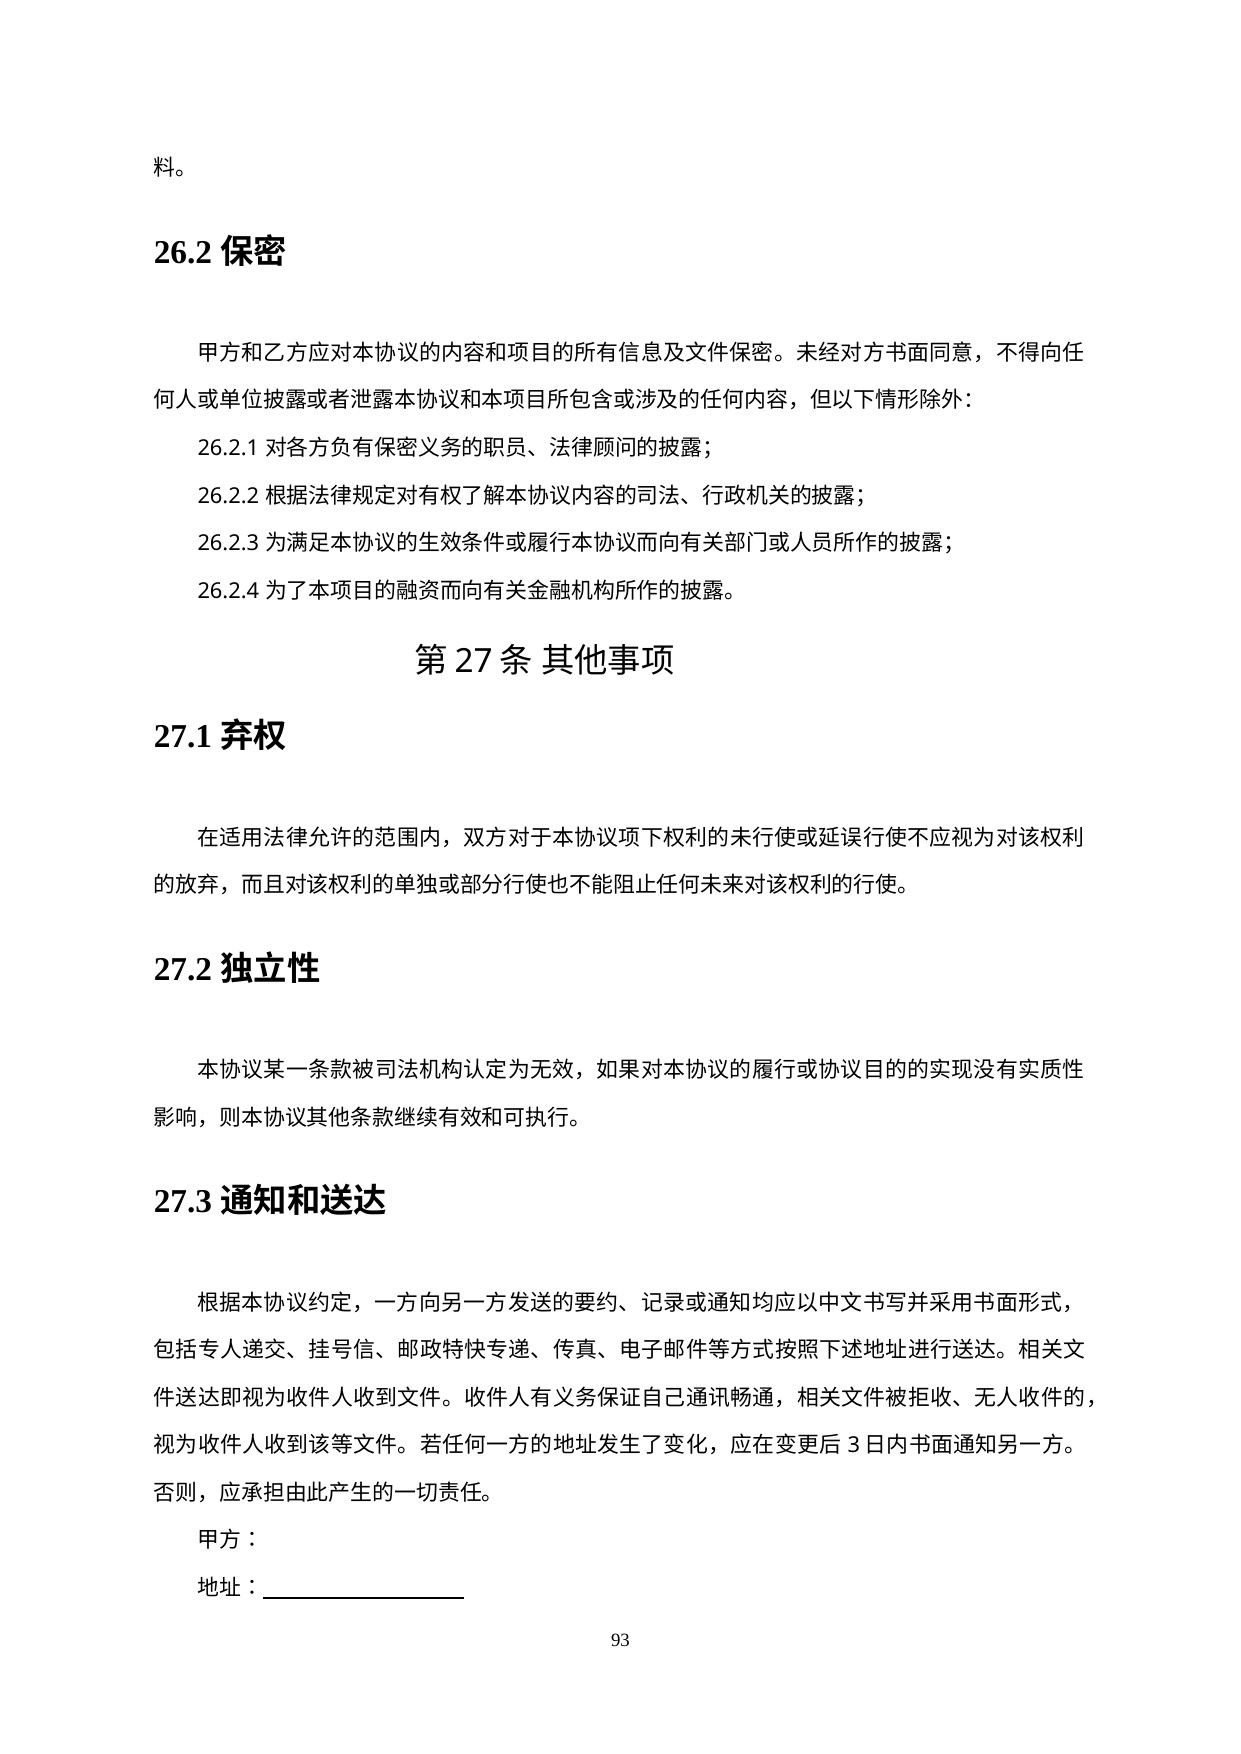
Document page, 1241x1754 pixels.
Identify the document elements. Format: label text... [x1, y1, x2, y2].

text 甲方： [153, 1522, 1087, 1554]
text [153, 150, 1087, 182]
text 26.2.2 根据法律规定对有权了解本协议内容的司法、行政机关的披露； [153, 478, 1087, 509]
subtitle 第27条 其他事项 [414, 637, 1087, 682]
subtitle 26.2 保密 [153, 224, 1087, 273]
subtitle 27.2 独立性 [153, 942, 1087, 990]
text 26.2.4 为了本项目的融资而向有关金融机构所作的披露。 [153, 573, 1087, 604]
text 本协议某一条款被司法机构认定为无效，如果对本协议的履行或协议目的的实现没有实质性影响，则本协议其他条款继续有效和可执行。 [153, 1052, 1087, 1131]
text 在适用法律允许的范围内，双方对于本协议项下权利的未行使或延误行使不应视为对该权利的放弃，而且对该权利的单独或部分行使也不能阻止任何未来对该权利的行使。 [153, 819, 1087, 899]
subtitle 27.1 弃权 [153, 709, 1087, 757]
text 甲方和乙方应对本协议的内容和项目的所有信息及文件保密。未经对方书面同意，不得向任何人或单位披露或者泄露本协议和本项目所包含或涉及的任何内容，但以下情形除外： [153, 335, 1087, 414]
text 根据本协议约定，一方向另一方发送的要约、记录或通知均应以中文书写并采用书面形式，包括专人递交、挂号信、邮政特快专递、传真、电子邮件等方式按照下述地址进行送达。相关文件送达即视为收件人收到文件。收件人有义务保证自己通讯畅通，相关文件被拒收、无人收件的，视为收件人收到该等文件。若任何一方的地址发生了变化，应在变更后3日内书面通知另一方。否则，应承担由此产生的一切责任。 [153, 1284, 1087, 1506]
text 26.2.3 为满足本协议的生效条件或履行本协议而向有关部门或人员所作的披露； [153, 525, 1087, 557]
text 地址： [153, 1570, 1087, 1601]
subtitle 27.3 通知和送达 [153, 1174, 1087, 1222]
text 26.2.1 对各方负有保密义务的职员、法律顾问的披露； [153, 430, 1087, 462]
